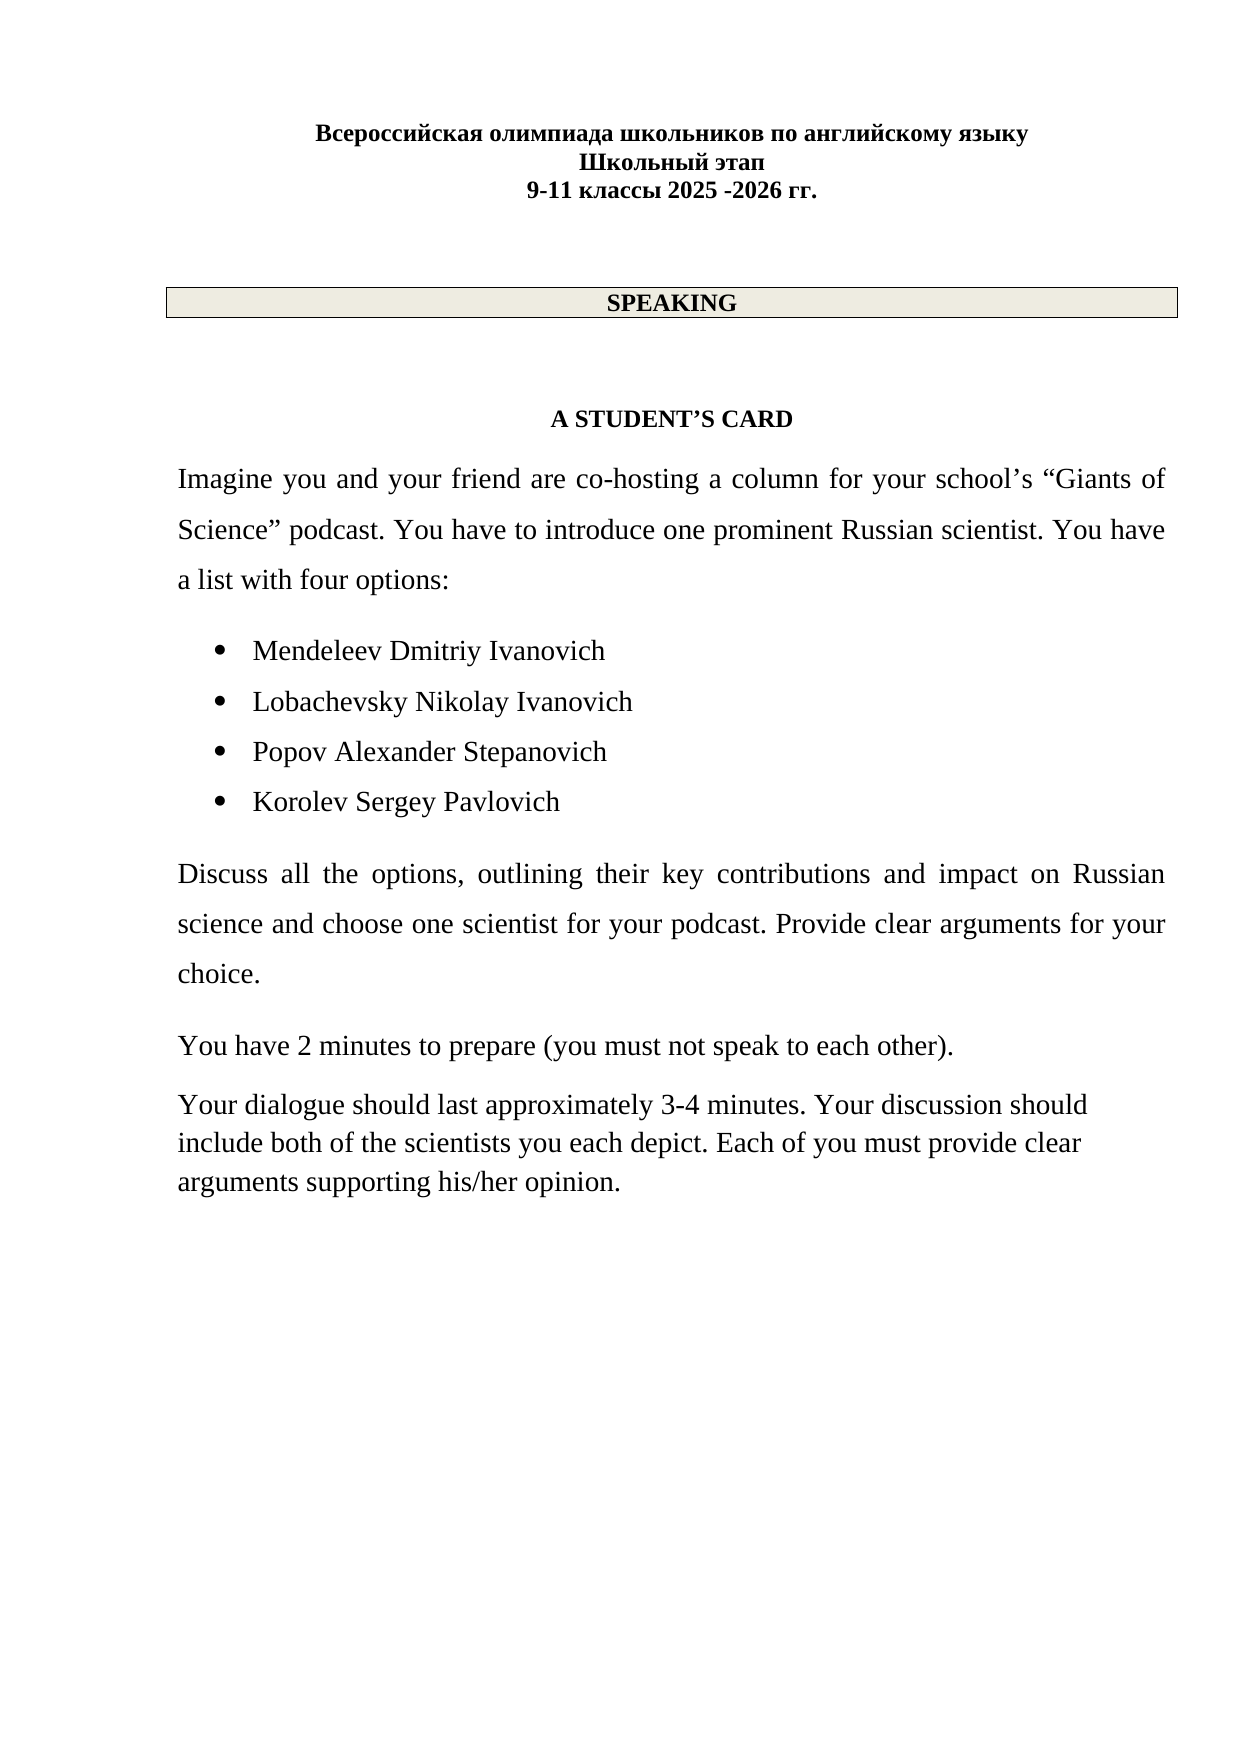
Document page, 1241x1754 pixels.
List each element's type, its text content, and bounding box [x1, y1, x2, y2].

table_header SPEAKING [167, 288, 1177, 317]
text 9-11 классы 2025 -2026 гг. [177, 176, 1167, 204]
text Your dialogue should last approximately 3-4 minutes. Your discussion should include both of the scientists you each depict. Each of you must provide clear arguments supporting his/her opinion. [177, 1087, 1167, 1198]
text Imagine you and your friend are co-hosting a column for your school’s “Giants of Science” podcast. You have to introduce one prominent Russian scientist. You have a list with four options: [177, 462, 1167, 596]
text Школьный этап [177, 147, 1167, 176]
list Lobachevsky Nikolay Ivanovich [215, 684, 1167, 717]
list Korolev Sergey Pavlovich [215, 784, 1167, 818]
list Mendeleev Dmitriy Ivanovich [215, 633, 1167, 667]
text Discuss all the options, outlining their key contributions and impact on Russian science and choose one scientist for your podcast. Provide clear arguments for your choice. [177, 856, 1167, 990]
list Popov Alexander Stepanovich [215, 734, 1167, 768]
text You have 2 minutes to prepare (you must not speak to each other). [177, 1028, 1167, 1061]
text A STUDENT’S CARD [177, 404, 1167, 433]
text Всероссийская олимпиада школьников по английскому языку [177, 118, 1167, 147]
